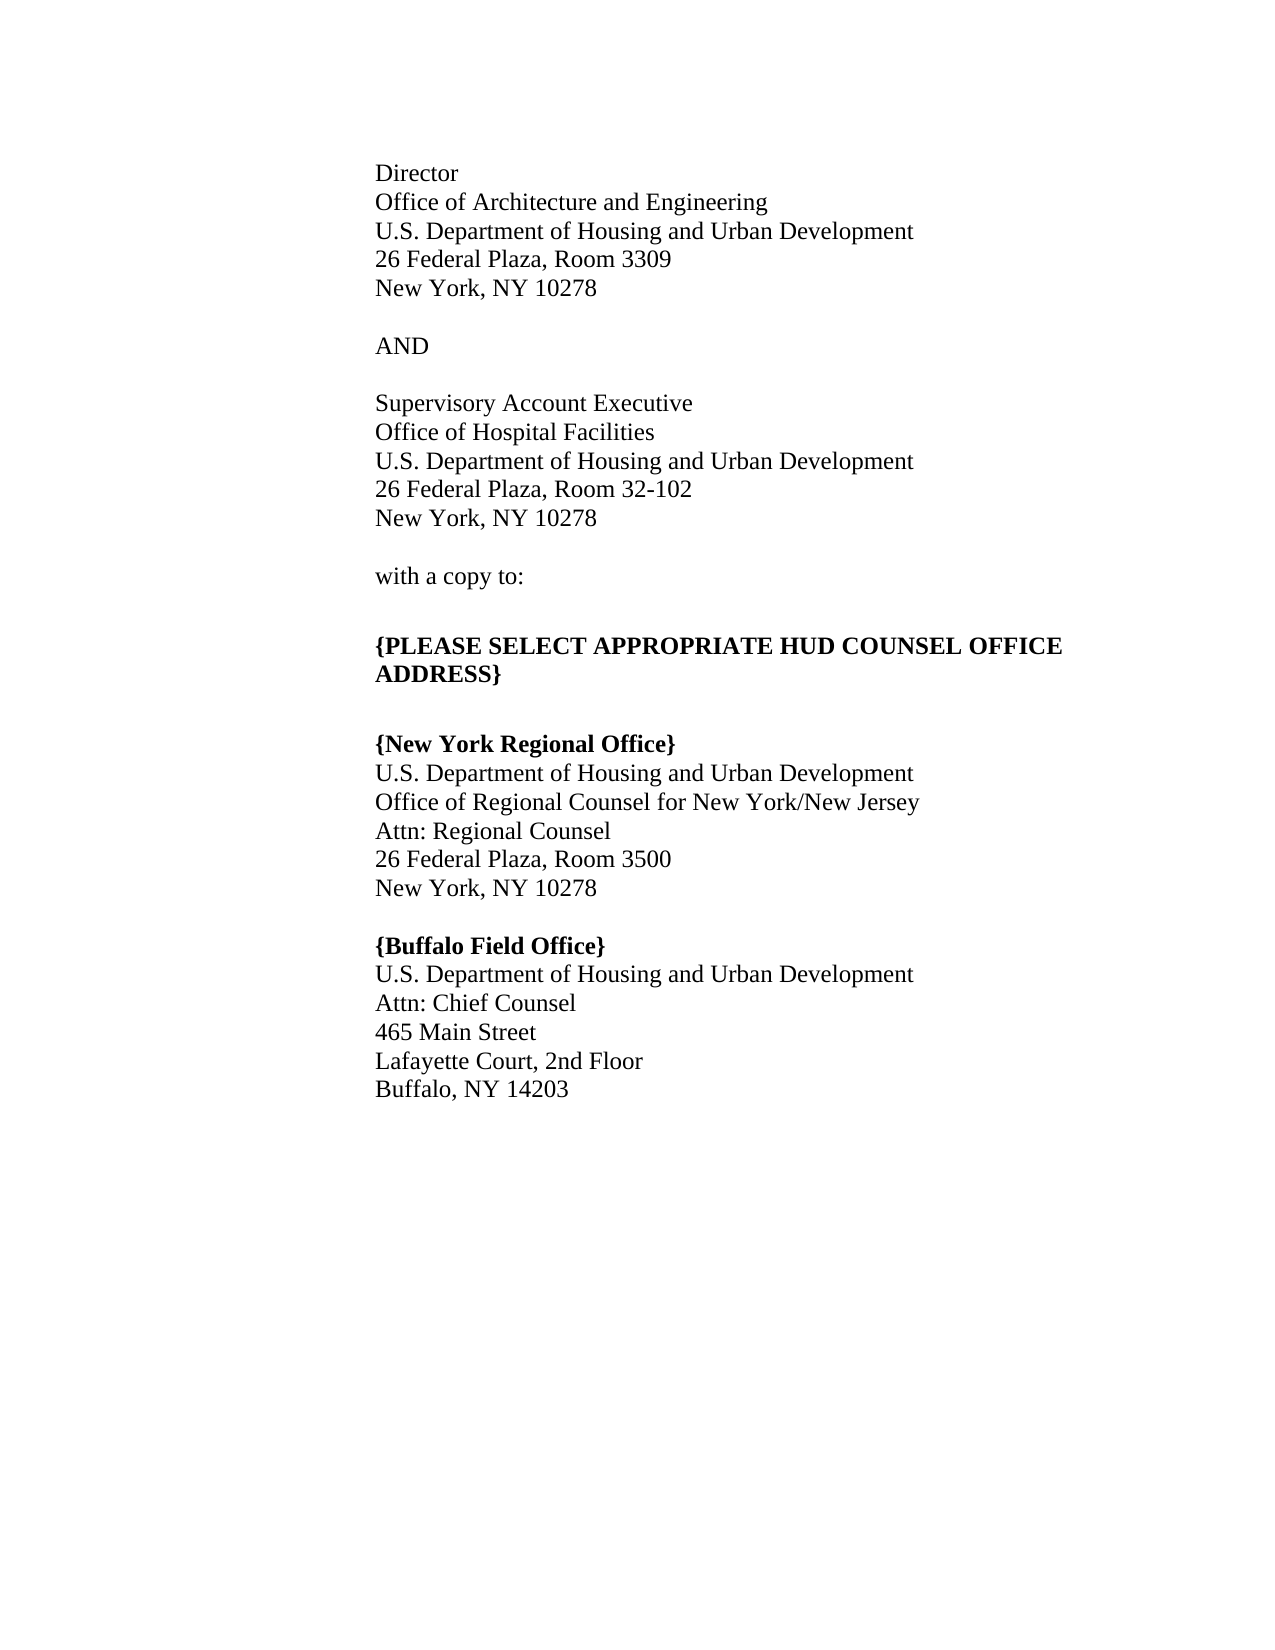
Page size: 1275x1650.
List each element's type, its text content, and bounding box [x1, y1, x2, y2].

text {Buffalo Field Office} [375, 931, 1125, 959]
text Office of Architecture and Engineering [337, 187, 1125, 216]
text U.S. Department of Housing and Urban Development Office of Regional Counsel for New York/New Jersey Attn: Regional Counsel 26 Federal Plaza, Room 3500 New York, NY 10278 [375, 758, 1125, 902]
text New York, NY 10278 [300, 273, 1125, 302]
text Buffalo, NY 14203 [375, 1074, 1125, 1103]
text U.S. Department of Housing and Urban Development [375, 959, 1125, 988]
text New York, NY 10278 [300, 503, 1125, 532]
text Office of Hospital Facilities [300, 417, 1125, 446]
text 26 Federal Plaza, Room 3309 [337, 244, 1125, 273]
text AND [300, 331, 1125, 359]
text Supervisory Account Executive [337, 388, 1125, 417]
text {New York Regional Office} [375, 729, 1125, 758]
text {PLEASE SELECT APPROPRIATE HUD COUNSEL OFFICE ADDRESS} [375, 631, 1125, 688]
text 26 Federal Plaza, Room 32-102 [300, 474, 1125, 503]
text U.S. Department of Housing and Urban Development [337, 446, 1125, 474]
text Lafayette Court, 2nd Floor [375, 1046, 1125, 1074]
text with a copy to: [375, 561, 1125, 618]
text Attn: Chief Counsel 465 Main Street [375, 988, 1125, 1046]
text U.S. Department of Housing and Urban Development [300, 216, 1125, 244]
text Director [262, 158, 1125, 187]
